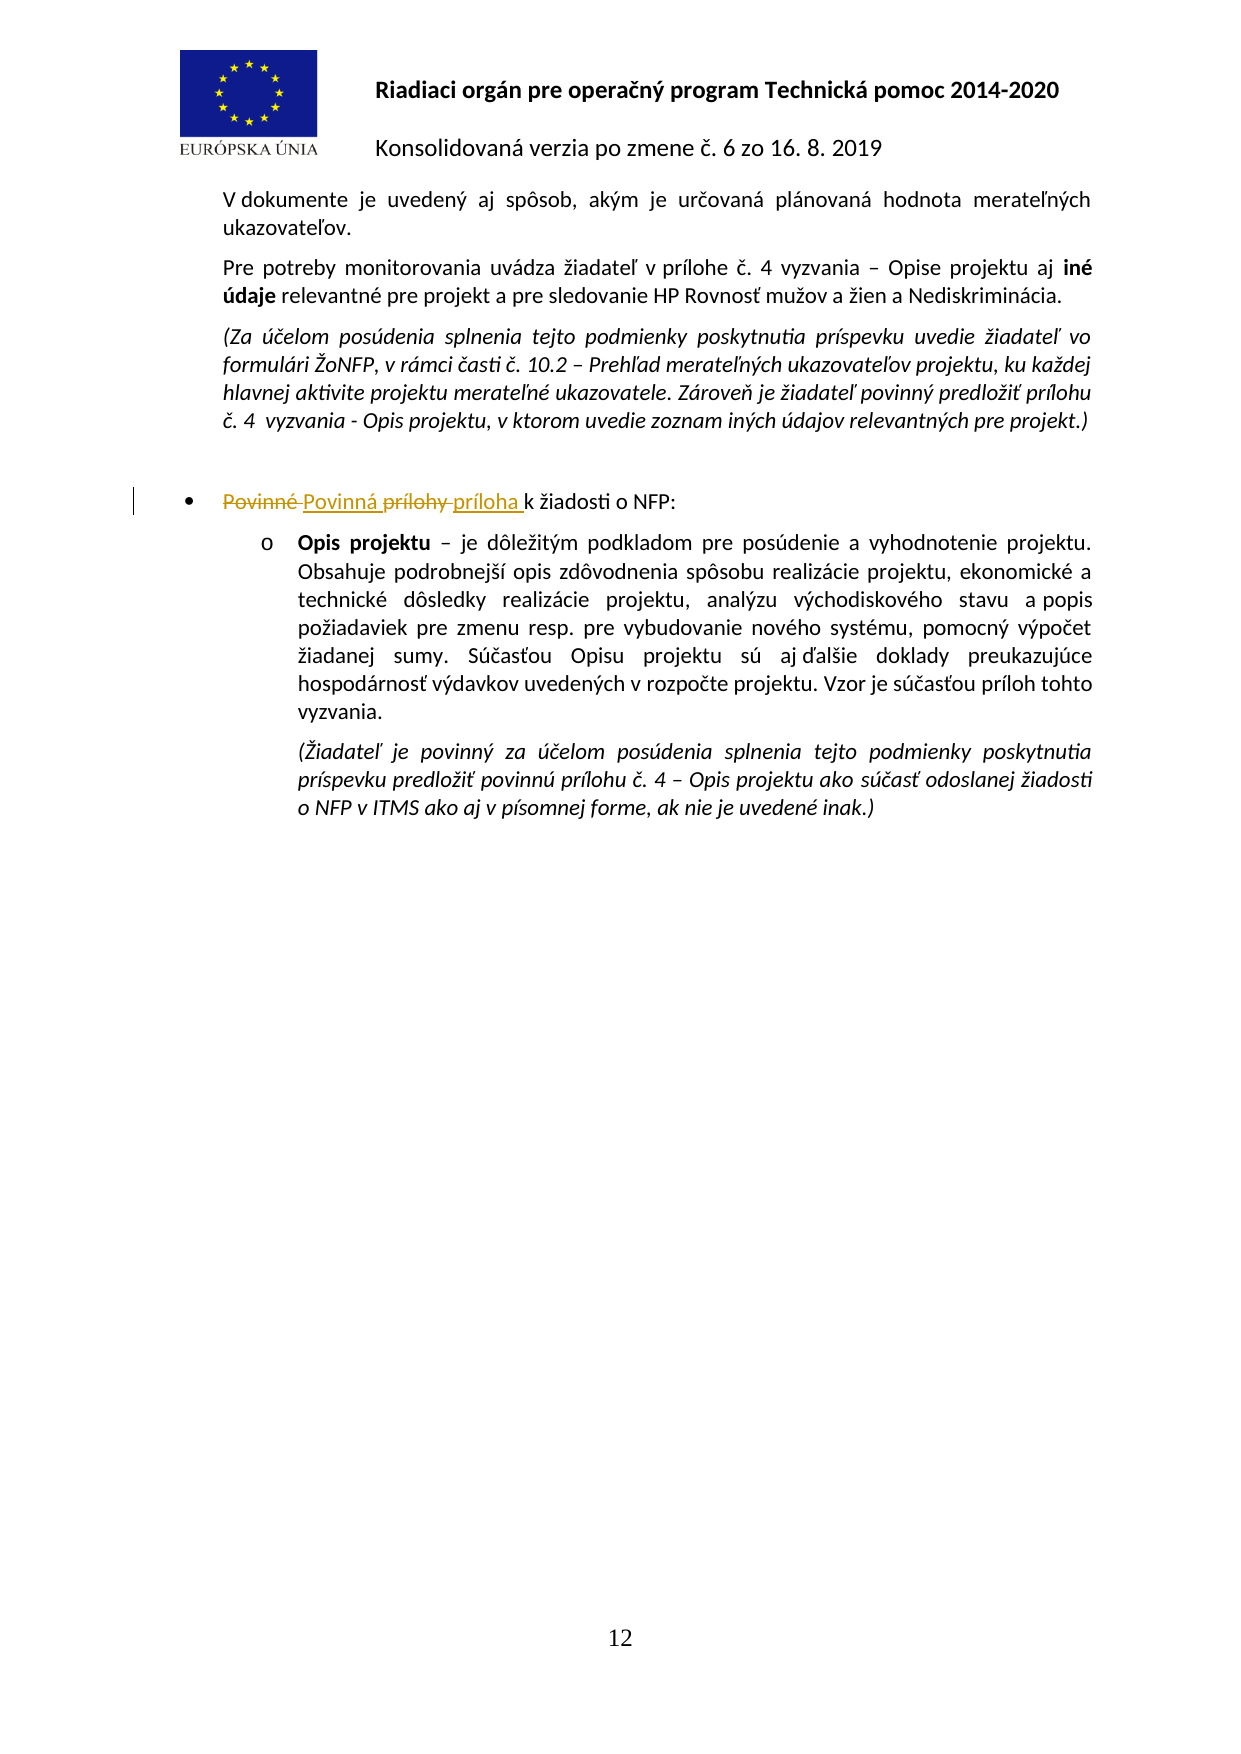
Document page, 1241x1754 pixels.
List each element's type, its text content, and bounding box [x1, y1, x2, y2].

list (Žiadateľ je povinný za účelom posúdenia splnenia tejto podmienky poskytnutia príspevku predložiť povinnú prílohu č. 4 – Opis projektu ako súčasť odoslanej žiadosti o NFP v ITMS ako aj v písomnej forme, ak nie je uvedené inak.) [298, 737, 1093, 822]
list Opis projektu – je dôležitým podkladom pre posúdenie a vyhodnotenie projektu. Obsahuje podrobnejší opis zdôvodnenia spôsobu realizácie projektu, ekonomické a technické dôsledky realizácie projektu, analýzu východiskového stavu a popis požiadaviek pre zmenu resp. pre vybudovanie nového systému, pomocný výpočet žiadanej sumy. Súčasťou Opisu projektu sú aj ďalšie doklady preukazujúce hospodárnosť výdavkov uvedených v rozpočte projektu. Vzor je súčasťou príloh tohto vyzvania. [260, 528, 1093, 725]
list (Za účelom posúdenia splnenia tejto podmienky poskytnutia príspevku uvedie žiadateľ vo formulári ŽoNFP, v rámci časti č. 10.2 – Prehľad merateľných ukazovateľov projektu, ku každej hlavnej aktivite projektu merateľné ukazovatele. Zároveň je žiadateľ povinný predložiť prílohu č. 4 vyzvania - Opis projektu, v ktorom uvedie zoznam iných údajov relevantných pre projekt.) [223, 322, 1093, 434]
picture [179, 50, 318, 155]
list k žiadosti o NFP: [185, 487, 1093, 515]
list Pre potreby monitorovania uvádza žiadateľ v prílohe č. 4 vyzvania – Opise projektu aj iné údaje relevantné pre projekt a pre sledovanie HP Rovnosť mužov a žien a Nediskriminácia. [223, 253, 1093, 309]
